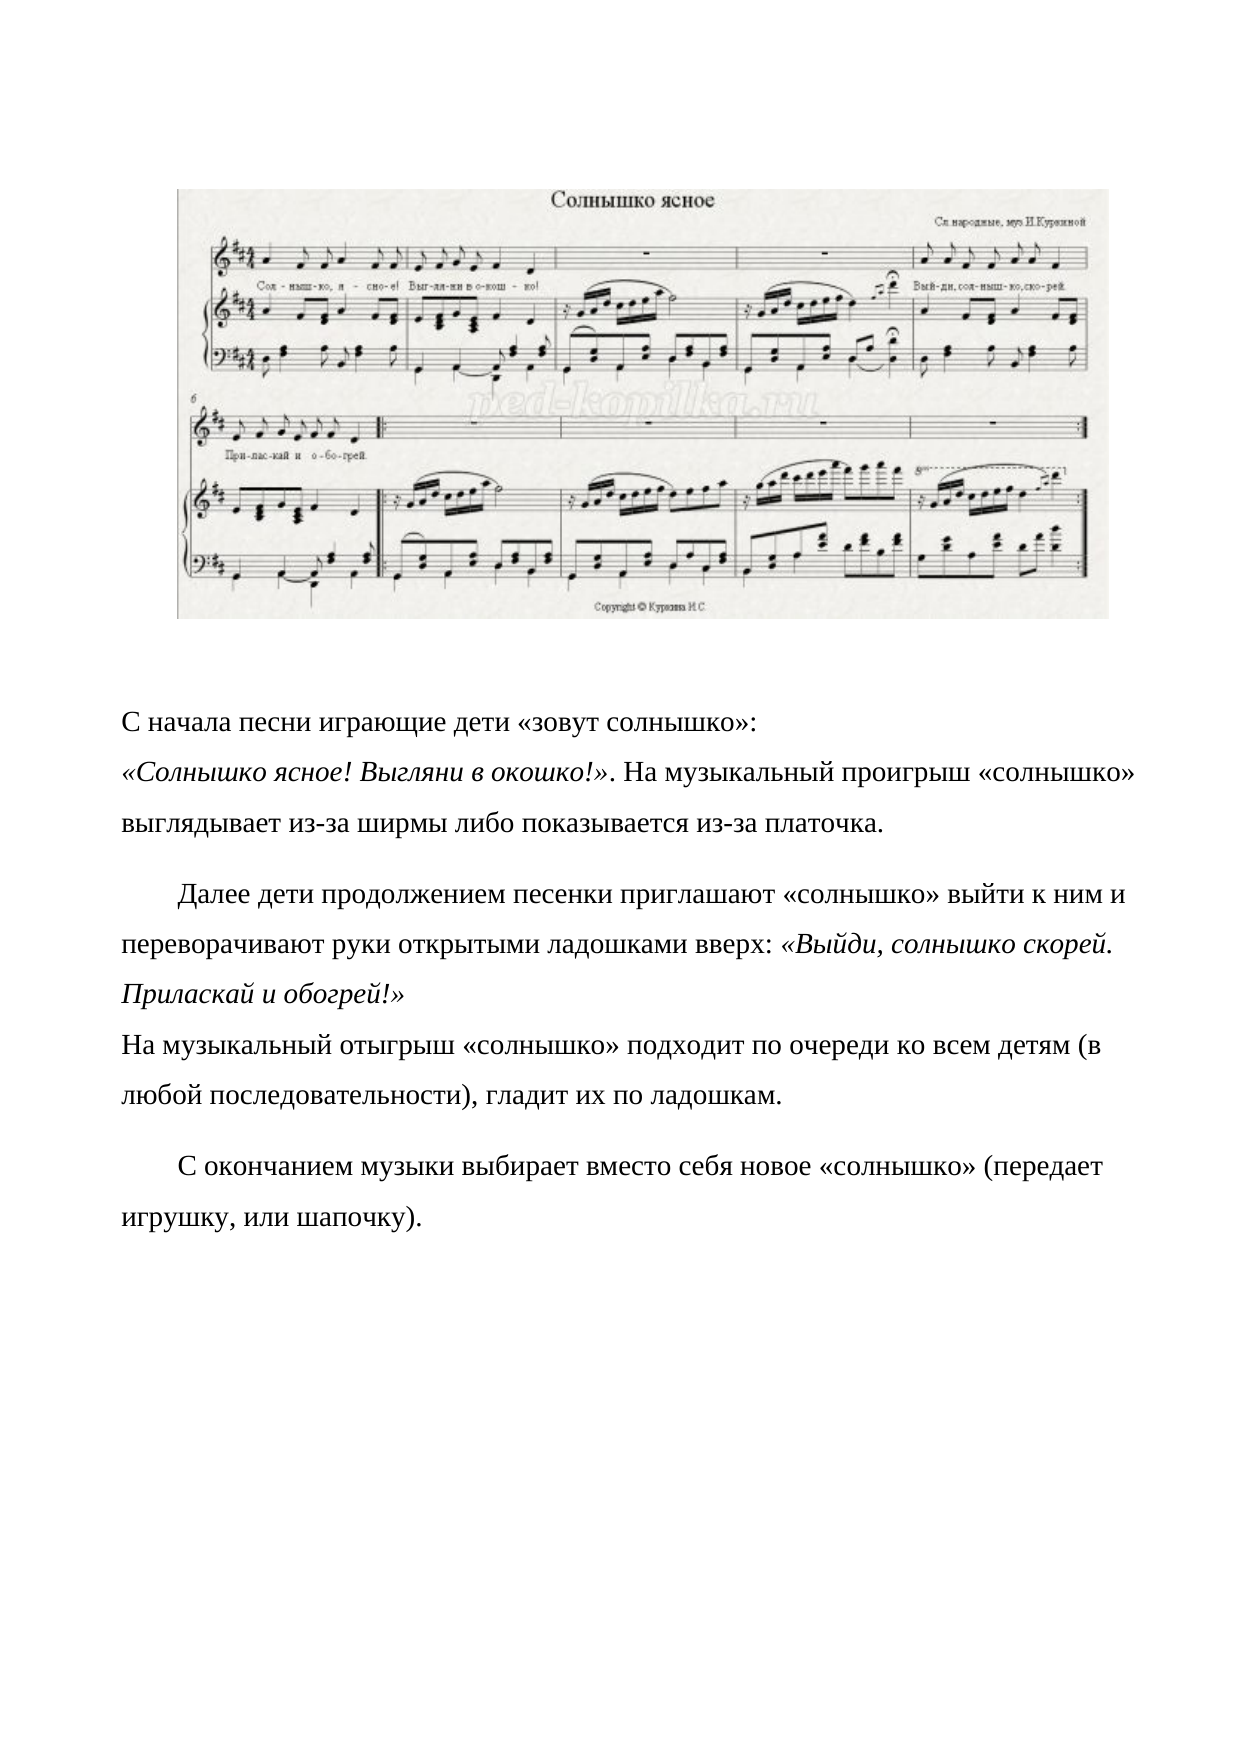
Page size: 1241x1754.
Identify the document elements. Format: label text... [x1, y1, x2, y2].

text С окончанием музыки выбирает вместо себя новое «солнышко» (передает игрушку, или шапочку). [121, 1148, 1152, 1232]
text Далее дети продолжением песенки приглашают «солнышко» выйти к ним и переворачивают руки открытыми ладошками вверх: «Выйди, солнышко скорей. Приласкай и обогрей!» На музыкальный отыгрыш «солнышко» подходит по очереди ко всем детям (в любой последовательности), гладит их по ладошкам. [121, 876, 1152, 1111]
picture [177, 189, 1109, 619]
text С начала песни играющие дети «зовут солнышко»: «Солнышко ясное! Выгляни в окошко!». На музыкальный проигрыш «солнышко» выглядывает из-за ширмы либо показывается из-за платочка. [121, 654, 1152, 838]
